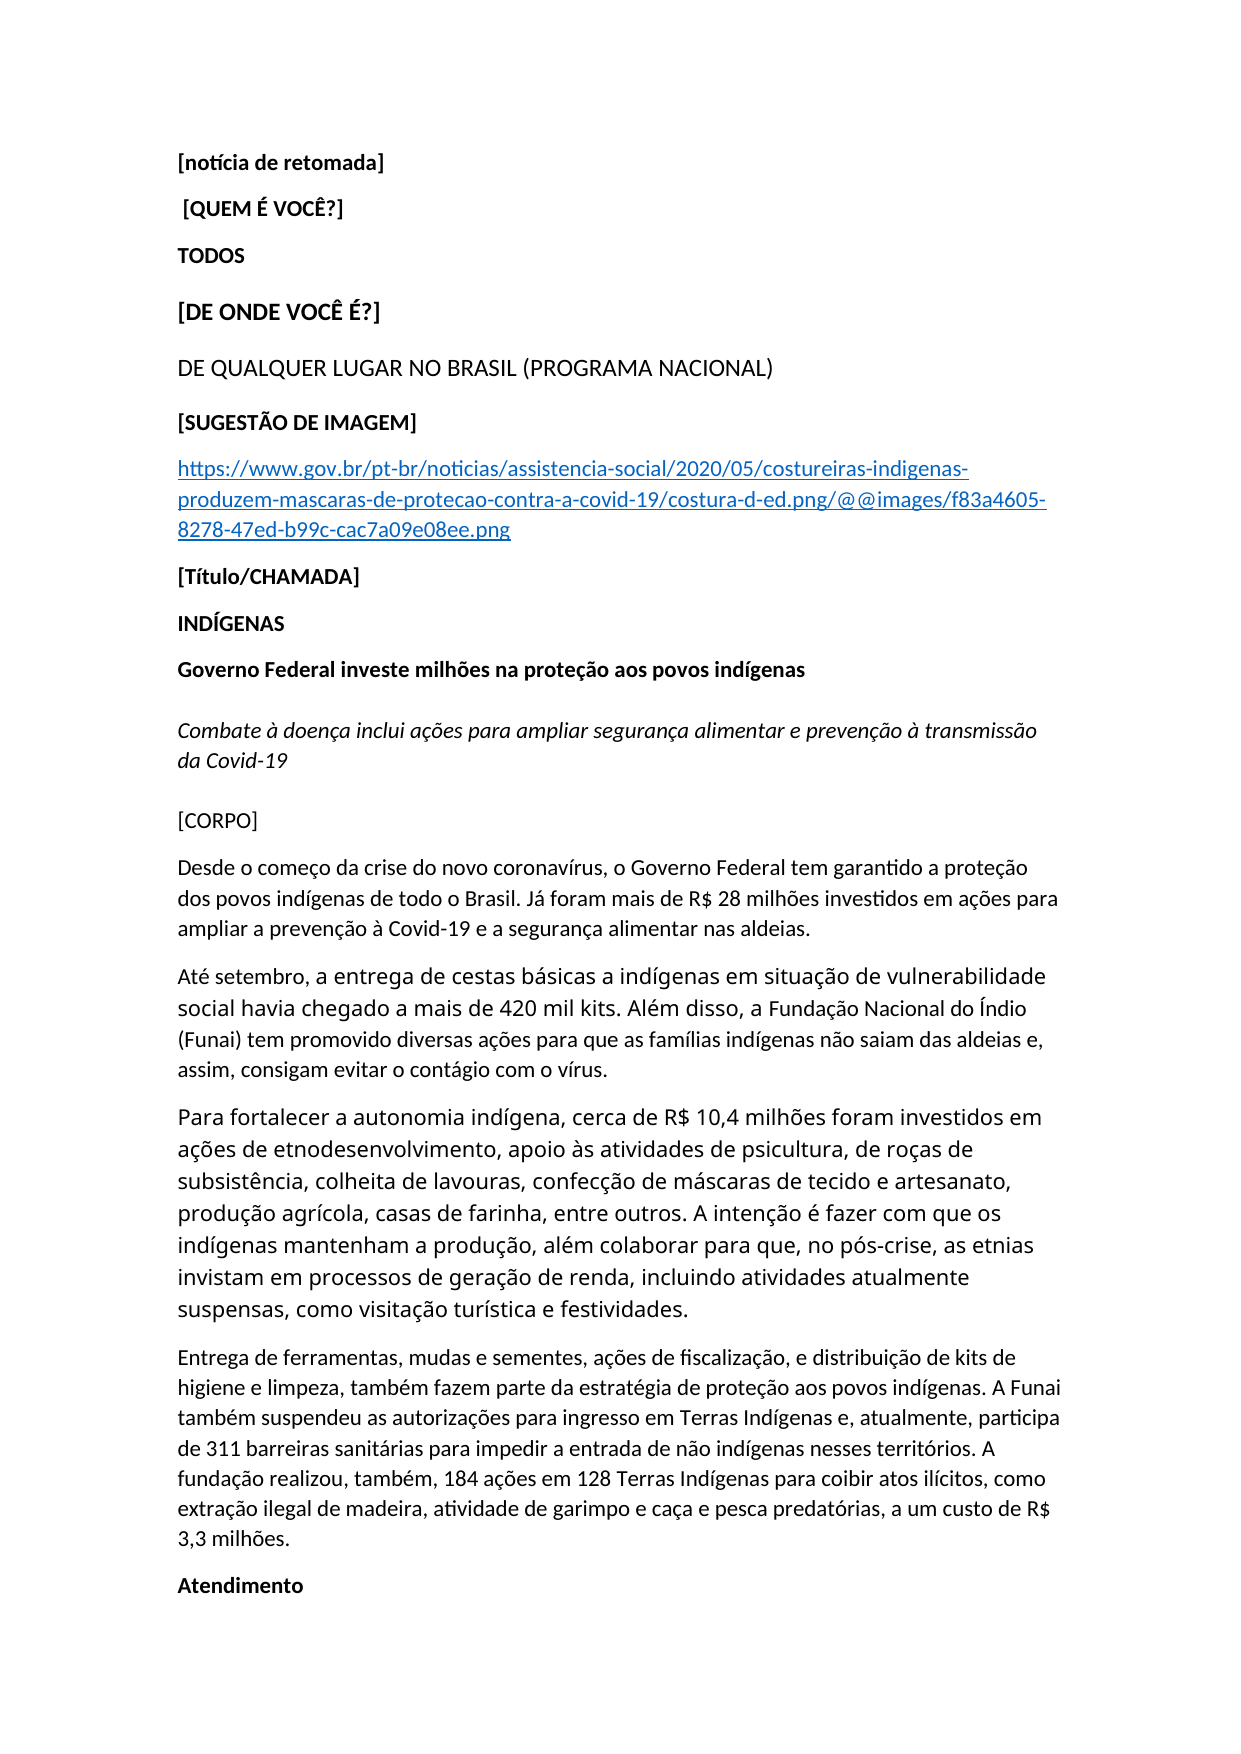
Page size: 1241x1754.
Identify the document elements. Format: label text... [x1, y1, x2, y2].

text Para fortalecer a autonomia indígena, cerca de R$ 10,4 milhões foram investidos em ações de etnodesenvolvimento, apoio às atividades de psicultura, de roças de subsistência, colheita de lavouras, confecção de máscaras de tecido e artesanato, produção agrícola, casas de farinha, entre outros. A intenção é fazer com que os indígenas mantenham a produção, além colaborar para que, no pós-crise, as etnias invistam em processos de geração de renda, incluindo atividades atualmente suspensas, como visitação turística e festividades. [177, 1102, 1063, 1324]
text Até setembro, a entrega de cestas básicas a indígenas em situação de vulnerabilidade social havia chegado a mais de 420 mil kits. Além disso, a Fundação Nacional do Índio (Funai) tem promovido diversas ações para que as famílias indígenas não saiam das aldeias e, assim, consigam evitar o contágio com o vírus. [177, 961, 1063, 1083]
text Atendimento [177, 1571, 1063, 1599]
text DE QUALQUER LUGAR NO BRASIL (PROGRAMA NACIONAL) [177, 352, 1063, 383]
text INDÍGENAS [177, 609, 1063, 637]
text [SUGESTÃO DE IMAGEM] [177, 408, 1063, 436]
text Desde o começo da crise do novo coronavírus, o Governo Federal tem garantido a proteção dos povos indígenas de todo o Brasil. Já foram mais de R$ 28 milhões investidos em ações para ampliar a prevenção à Covid-19 e a segurança alimentar nas aldeias. [177, 853, 1063, 942]
text [Título/CHAMADA] [177, 562, 1063, 590]
text [QUEM É VOCÊ?] [177, 194, 1063, 222]
text Entrega de ferramentas, mudas e sementes, ações de fiscalização, e distribuição de kits de higiene e limpeza, também fazem parte da estratégia de proteção aos povos indígenas. A Funai também suspendeu as autorizações para ingresso em Terras Indígenas e, atualmente, participa de 311 barreiras sanitárias para impedir a entrada de não indígenas nesses territórios. A fundação realizou, também, 184 ações em 128 Terras Indígenas para coibir atos ilícitos, como extração ilegal de madeira, atividade de garimpo e caça e pesca predatórias, a um custo de R$ 3,3 milhões. [177, 1343, 1063, 1552]
text [DE ONDE VOCÊ É?] [177, 297, 1063, 327]
text TODOS [177, 241, 1063, 269]
text Governo Federal investe milhões na proteção aos povos indígenas Combate à doença inclui ações para ampliar segurança alimentar e prevenção à transmissão da Covid-19 [CORPO] [177, 656, 1063, 834]
text https://www.gov.br/pt-br/noticias/assistencia-social/2020/05/costureiras-indigenas-produzem-mascaras-de-protecao-contra-a-covid-19/costura-d-ed.png/@@images/f83a4605-8278-47ed-b99c-cac7a09e08ee.png [177, 454, 1063, 543]
text [notícia de retomada] [177, 148, 1063, 176]
